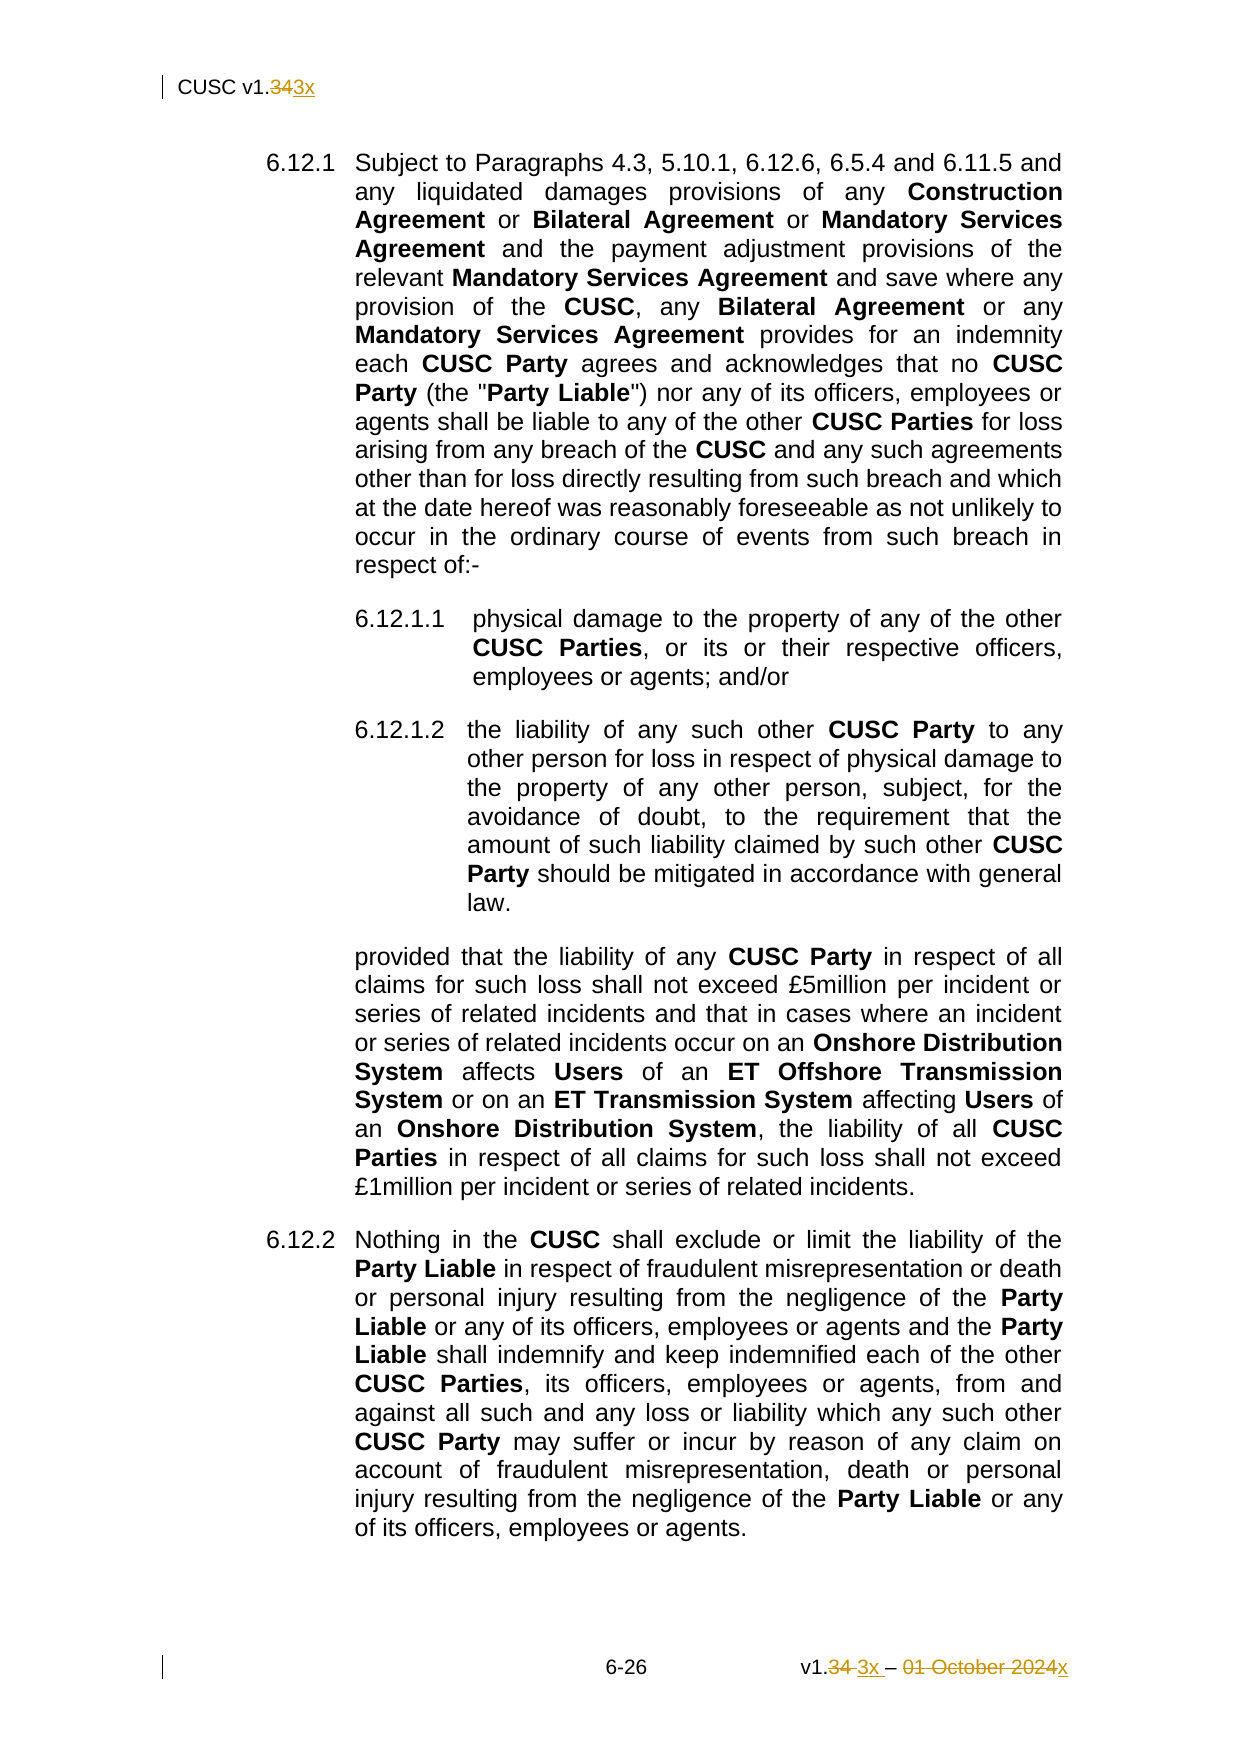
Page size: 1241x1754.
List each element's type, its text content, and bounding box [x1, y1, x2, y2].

list the liability of any such other CUSC Party to any other person for loss in respect of physical damage to the property of any other person, subject, for the avoidance of doubt, to the requirement that the amount of such liability claimed by such other CUSC Party should be mitigated in accordance with general law. [354, 715, 1063, 916]
list Nothing in the CUSC shall exclude or limit the liability of the Party Liable in respect of fraudulent misrepresentation or death or personal injury resulting from the negligence of the Party Liable or any of its officers, employees or agents and the Party Liable shall indemnify and keep indemnified each of the other CUSC Parties, its officers, employees or agents, from and against all such and any loss or liability which any such other CUSC Party may suffer or incur by reason of any claim on account of fraudulent misrepresentation, death or personal injury resulting from the negligence of the Party Liable or any of its officers, employees or agents. [266, 1225, 1063, 1541]
subtitle 6.12.1 Subject to Paragraphs 4.3, 5.10.1, 6.12.6, 6.5.4 and 6.11.5 and any liquidated damages provisions of any Construction Agreement or Bilateral Agreement or Mandatory Services Agreement and the payment adjustment provisions of the relevant Mandatory Services Agreement and save where any provision of the CUSC, any Bilateral Agreement or any Mandatory Services Agreement provides for an indemnity each CUSC Party agrees and acknowledges that no CUSC Party (the "Party Liable") nor any of its officers, employees or agents shall be liable to any of the other CUSC Parties for loss arising from any breach of the CUSC and any such agreements other than for loss directly resulting from such breach and which at the date hereof was reasonably foreseeable as not unlikely to occur in the ordinary course of events from such breach in respect of:- [266, 148, 1063, 579]
text provided that the liability of any CUSC Party in respect of all claims for such loss shall not exceed £5million per incident or series of related incidents and that in cases where an incident or series of related incidents occur on an Onshore Distribution System affects Users of an ET Offshore Transmission System or on an ET Transmission System affecting Users of an Onshore Distribution System, the liability of all CUSC Parties in respect of all claims for such loss shall not exceed £1million per incident or series of related incidents. [354, 941, 1063, 1200]
text 6.12.1.1 physical damage to the property of any of the other CUSC Parties, or its or their respective officers, employees or agents; and/or [354, 604, 1063, 690]
